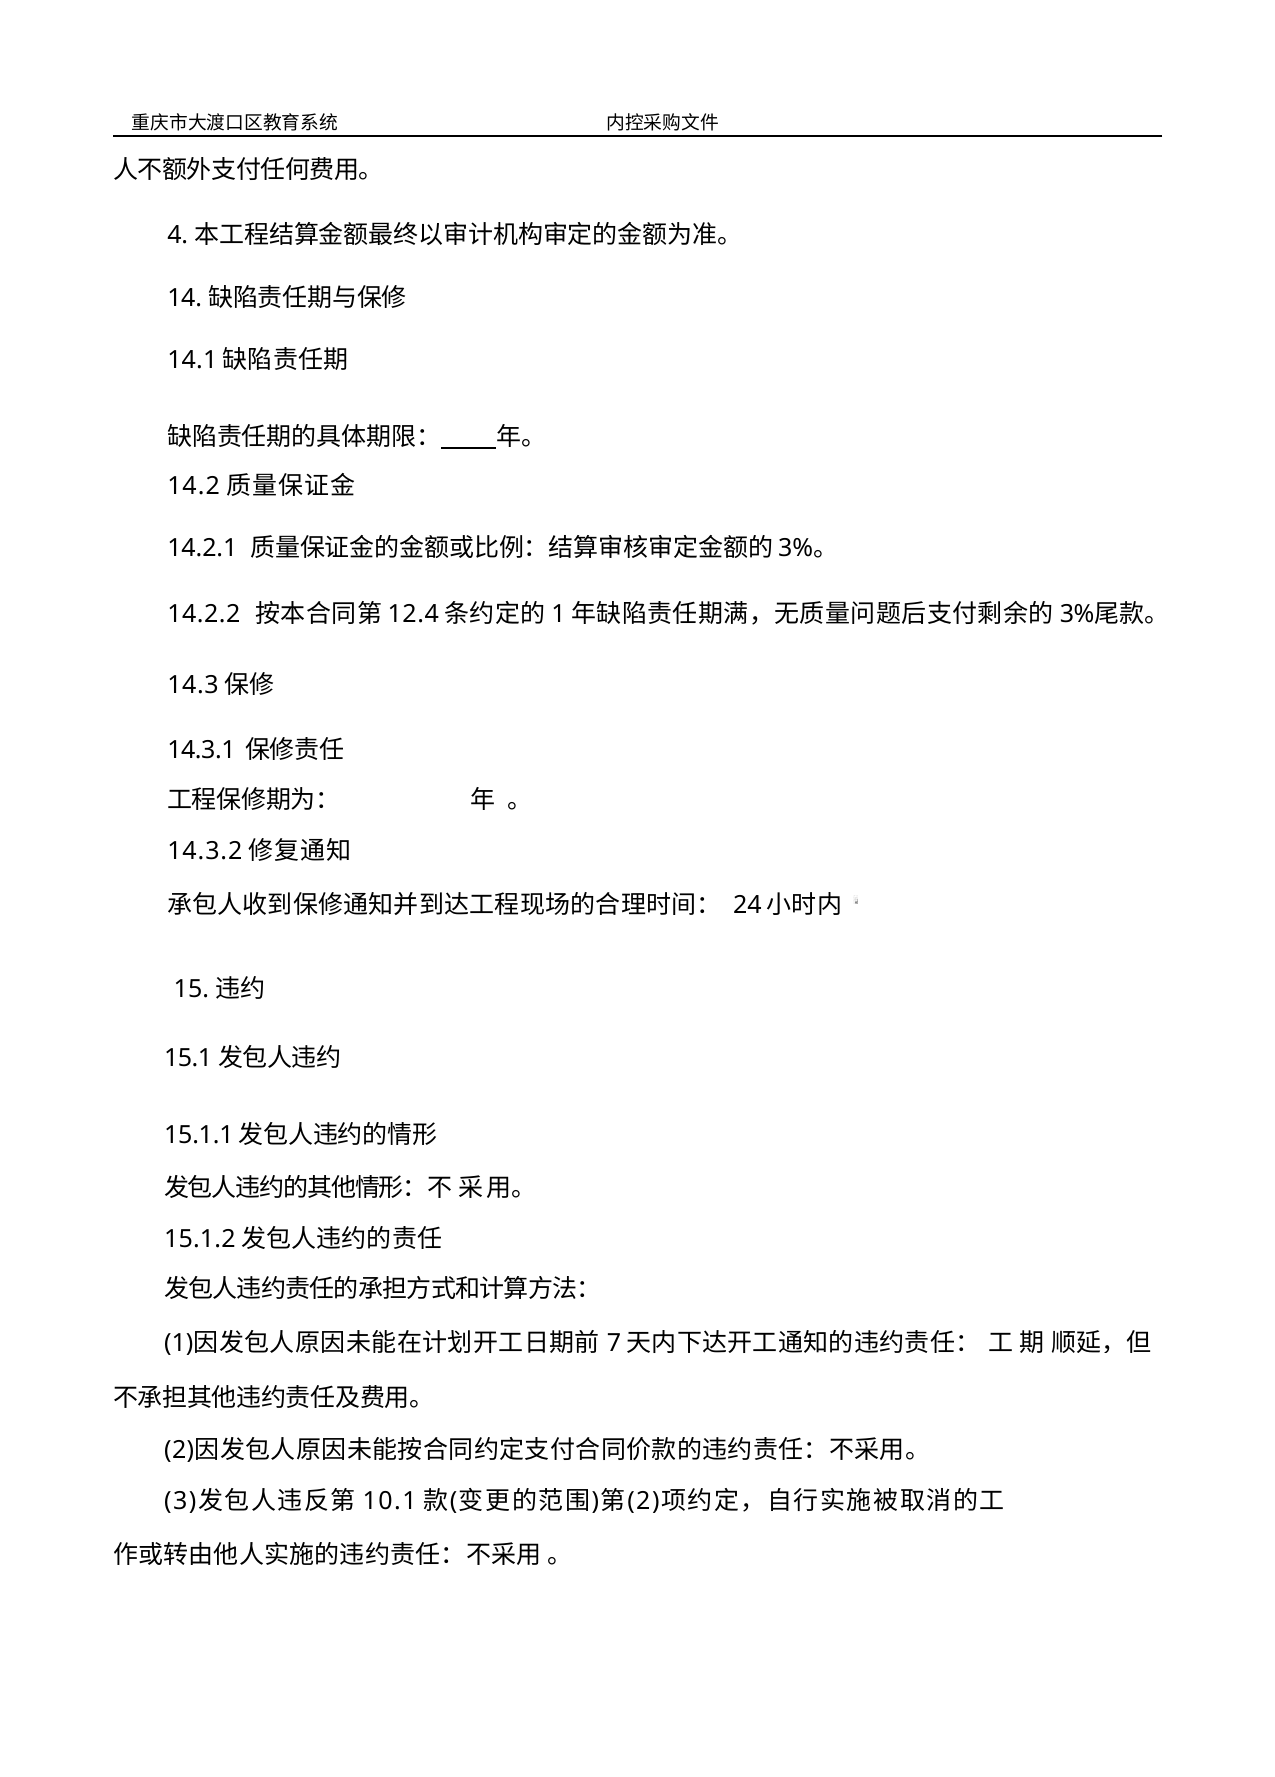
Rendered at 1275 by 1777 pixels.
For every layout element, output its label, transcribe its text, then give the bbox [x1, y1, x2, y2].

text 15. 违约 [167, 969, 949, 1005]
text 15.1.1发包人违约的情形 [164, 1117, 1162, 1150]
text 作或转由他人实施的违约责任：不采用 。 [113, 1538, 1162, 1571]
text 14.3保修 [167, 667, 1162, 700]
picture [853, 895, 858, 904]
text 14.1缺陷责任期 [167, 342, 1162, 375]
text 14. 缺陷责任期与保修 [167, 280, 1162, 313]
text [113, 150, 1161, 186]
text (3)发包人违反第10.1款(变更的范围)第(2)项约定，自行实施被取消的工 [164, 1483, 1162, 1516]
text 14.2质量保证金 [167, 468, 1162, 501]
text 发包人违约责任的承担方式和计算方法： [164, 1271, 1162, 1304]
text 4. 本工程结算金额最终以审计机构审定的金额为准。 [167, 217, 1162, 250]
text 15.1 发包人违约 [164, 1040, 1162, 1073]
text 14.3.1 保修责任 [167, 733, 1162, 766]
text (1)因发包人原因未能在计划开工日期前7天内下达开工通知的违约责任： 工 期 顺延，但不承担其他违约责任及费用。 [113, 1322, 1152, 1413]
text (2)因发包人原因未能按合同约定支付合同价款的违约责任：不采用。 [164, 1432, 1162, 1465]
text 承包人收到保修通知并到达工程现场的合理时间： 24小时内 [167, 884, 949, 921]
text 工程保修期为： 年 。 [167, 782, 1162, 815]
text 缺陷责任期的具体期限： 年。 [167, 419, 1162, 452]
text 14.2.2 按本合同第12.4条约定的1年缺陷责任期满，无质量问题后支付剩余的 3%尾款。 [113, 593, 1162, 629]
text 发包人违约的其他情形：不 采 用。 [164, 1170, 1162, 1203]
text 14.3.2修复通知 [167, 833, 1162, 866]
text 15.1.2发包人违约的责任 [164, 1221, 1162, 1254]
text 14.2.1 质量保证金的金额或比例：结算审核审定金额的3%。 [167, 531, 1162, 563]
